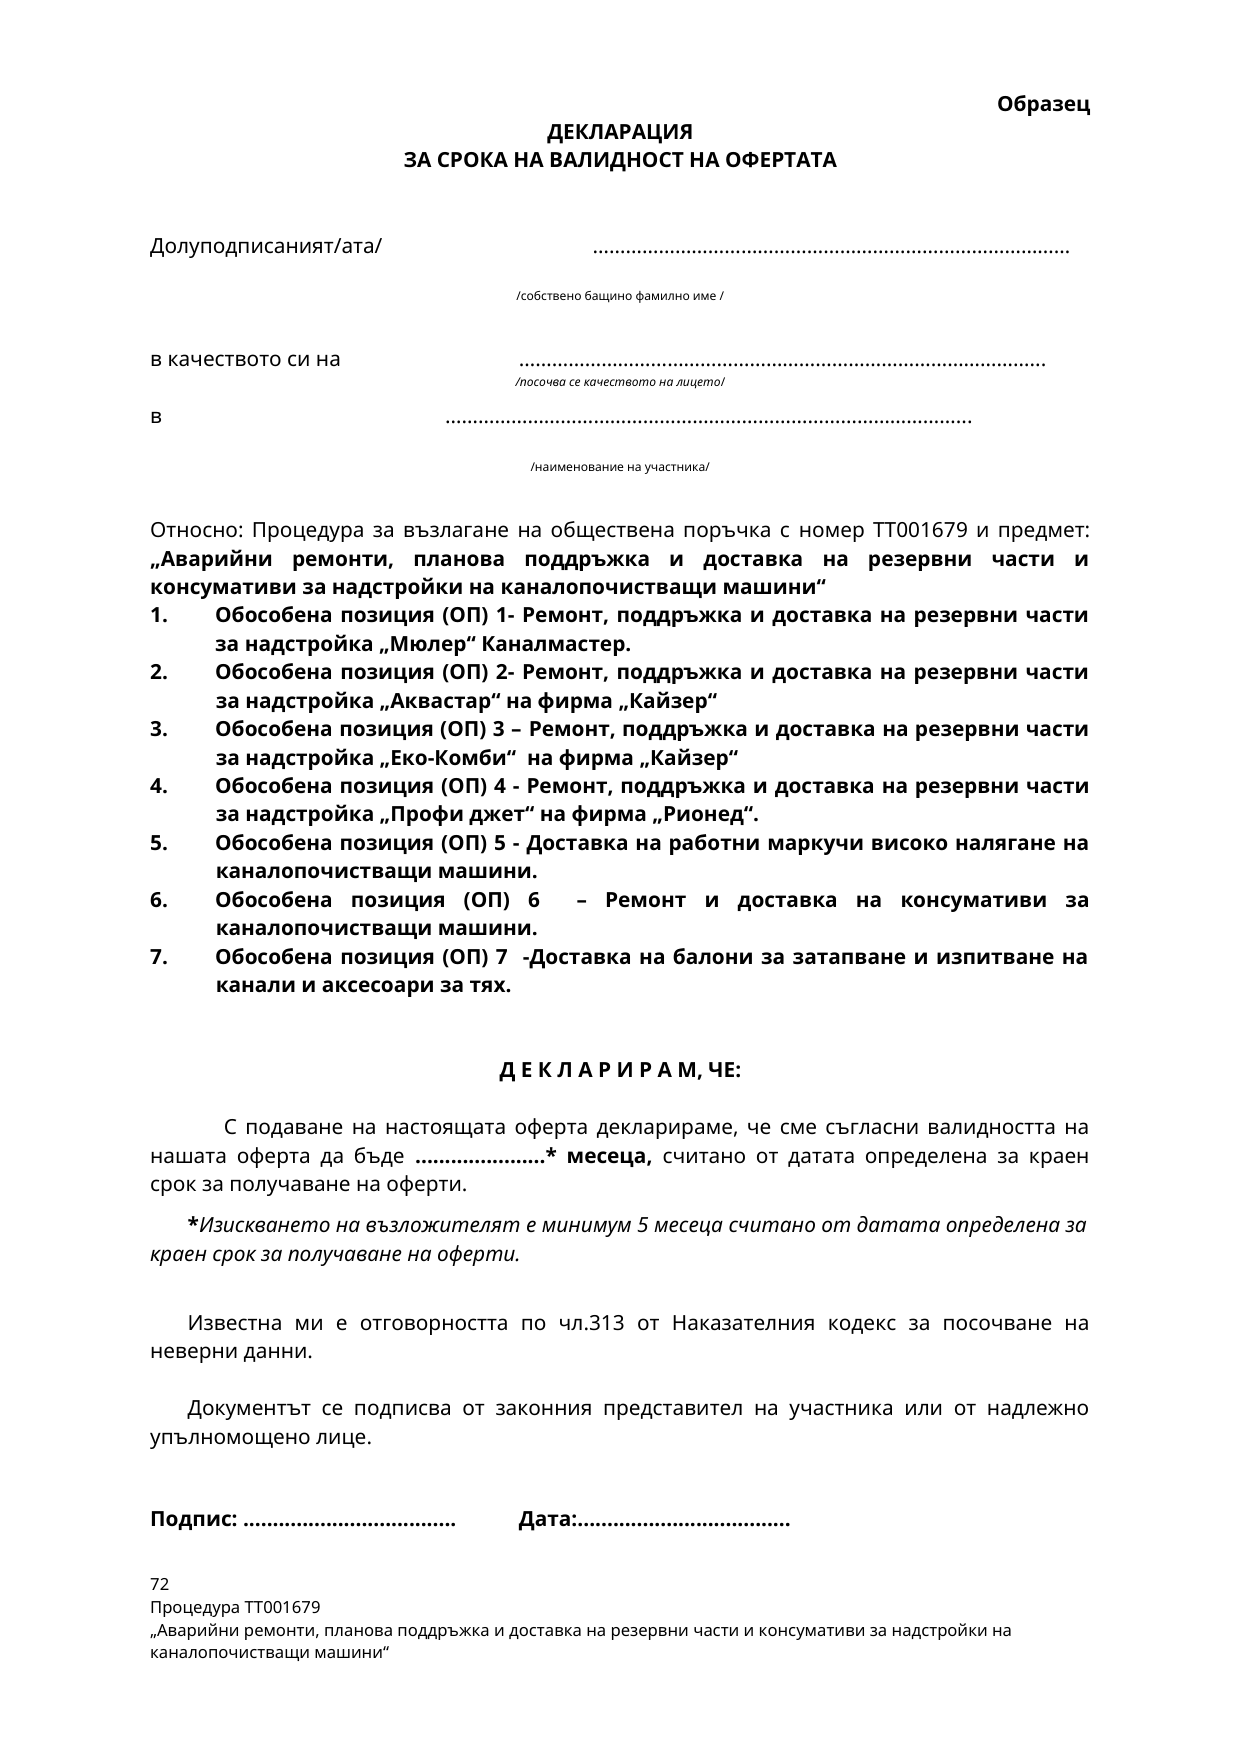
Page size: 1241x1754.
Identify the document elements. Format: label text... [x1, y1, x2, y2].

text ДЕКЛАРАЦИЯ [150, 117, 1090, 146]
list Обособена позиция (ОП) 5 - Доставка на работни маркучи високо налягане на каналопочистващи машини. [150, 828, 1090, 885]
text *Изискването на възложителят е минимум 5 месеца считано от датата определена за краен срок за получаване на оферти. [150, 1210, 1090, 1267]
text в качеството си на …………………………………………………………………………………... [150, 344, 1090, 373]
text С подаване на настоящата оферта декларираме, че сме съгласни валидността на нашата оферта да бъде ......................* месеца, считано от датата определена за краен срок за получаване на оферти. [150, 1112, 1090, 1198]
list Обособена позиция (ОП) 7 -Доставка на балони за затапване и изпитване на канали и аксесоари за тях. [150, 942, 1090, 999]
list Обособена позиция (ОП) 2- Ремонт, поддръжка и доставка на резервни части за надстройка „Аквастар“ на фирма „Кайзер“ [150, 657, 1090, 714]
text /наименование на участника/ [150, 458, 1090, 487]
list Обособена позиция (ОП) 6 – Ремонт и доставка на консумативи за каналопочистващи машини. [150, 885, 1090, 942]
list Обособена позиция (ОП) 1- Ремонт, поддръжка и доставка на резервни части за надстройка „Мюлер“ Каналмастер. [150, 601, 1090, 657]
text Относно: Процедура за възлагане на обществена поръчка с номер ТТ001679 и предмет: „Аварийни ремонти, планова поддръжка и доставка на резервни части и консумативи за надстройки на каналопочистващи машини“ [150, 515, 1090, 601]
text Подпис: .................................... Дата:.................................... [150, 1504, 1090, 1532]
text Документът се подписва от законния представител на участника или от надлежно упълномощено лице. [150, 1393, 1090, 1450]
text Д Е К Л А Р И Р А М, ЧЕ: [150, 1056, 1090, 1084]
text /посочва се качеството на лицето/ [150, 373, 1090, 401]
text ЗА СРОКА НА ВАЛИДНОСТ НА ОФЕРТАТА [150, 146, 1090, 174]
list Обособена позиция (ОП) 3 – Ремонт, поддръжка и доставка на резервни части за надстройка „Еко-Комби“ на фирма „Кайзер“ [150, 714, 1090, 771]
text Долуподписаният/ата/ …………………………………………………………………………… [150, 231, 1090, 288]
text Известна ми е отговорността по чл.313 от Наказателния кодекс за посочване на неверни данни. [150, 1308, 1090, 1365]
text Образец [150, 89, 1090, 117]
list Обособена позиция (ОП) 4 - Ремонт, поддръжка и доставка на резервни части за надстройка „Профи джет“ на фирма „Рионед“. [150, 771, 1090, 828]
text /собствено бащино фамилно име / [150, 288, 1090, 316]
text в …………………………………………………………………………………... [150, 401, 1090, 458]
